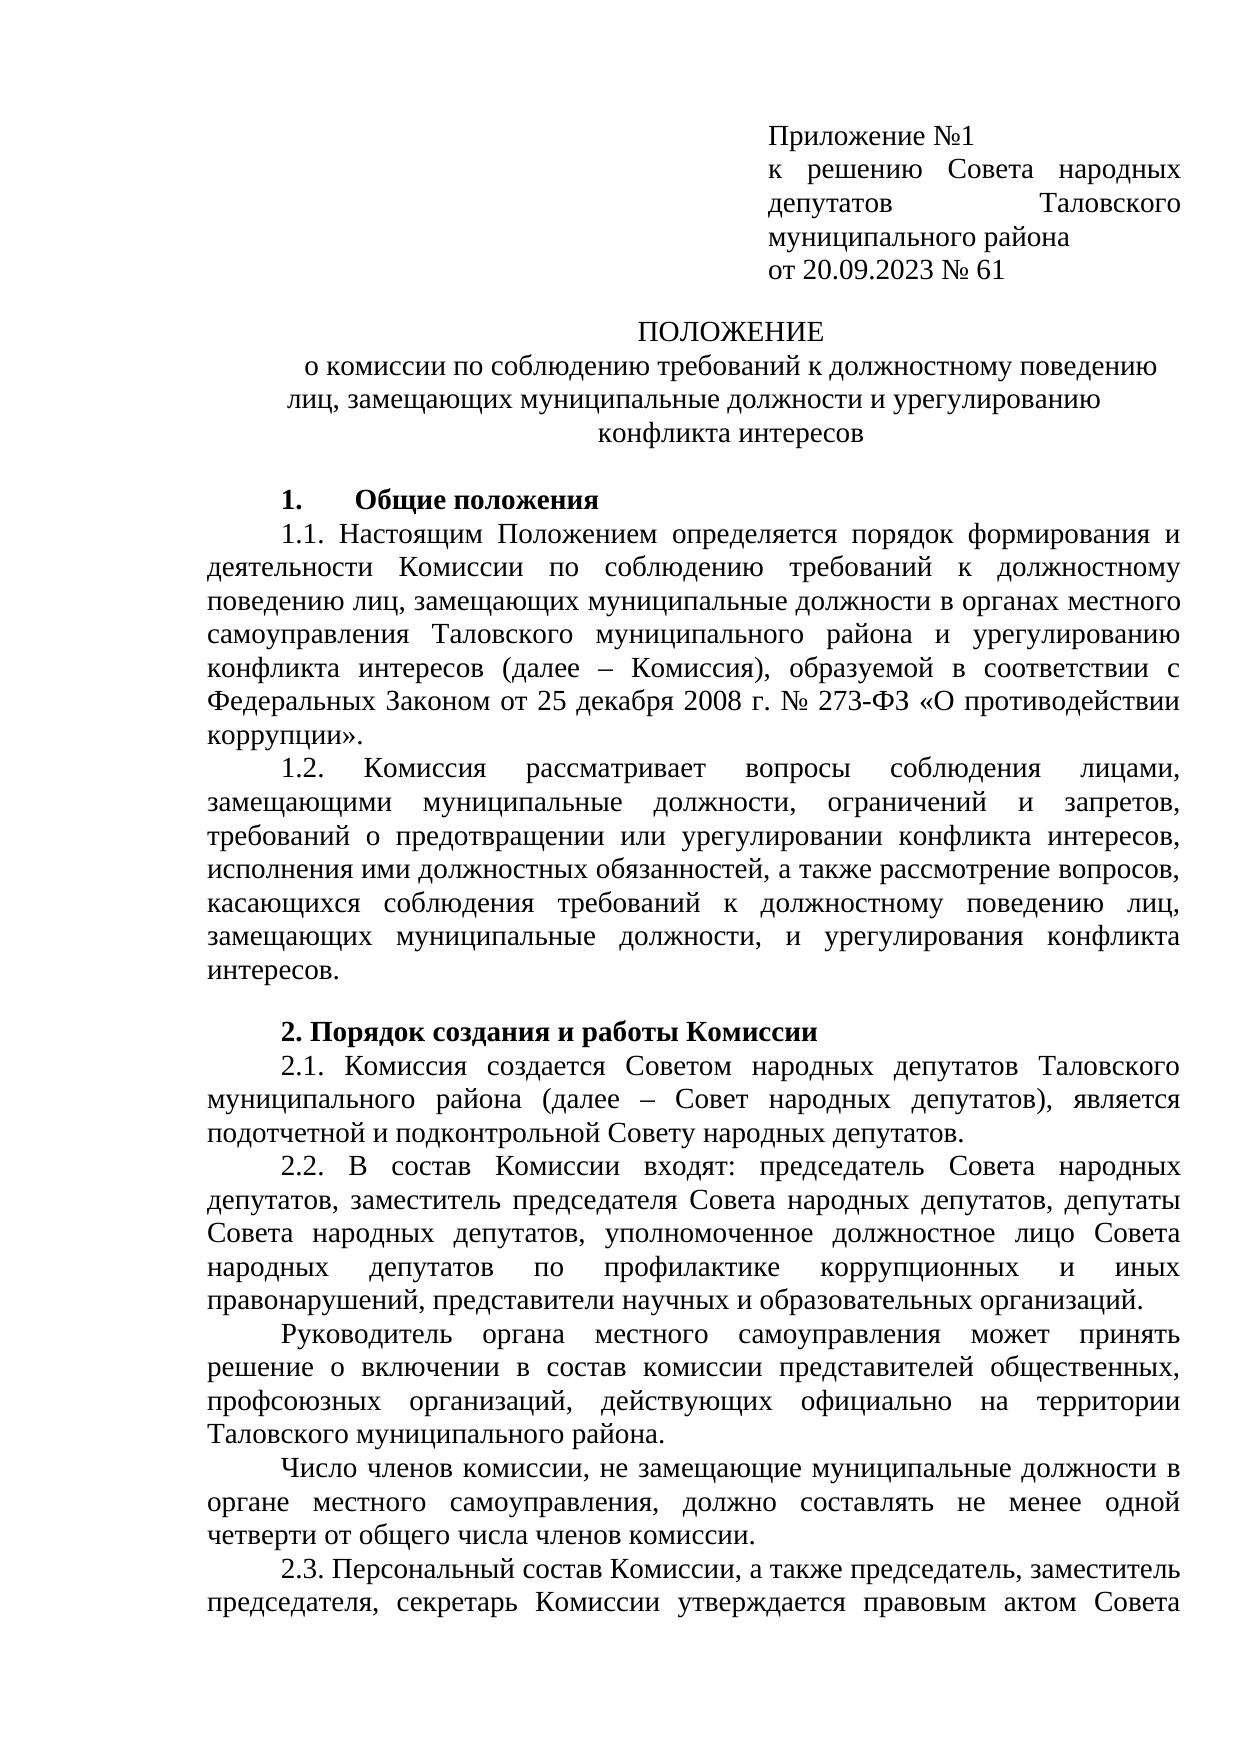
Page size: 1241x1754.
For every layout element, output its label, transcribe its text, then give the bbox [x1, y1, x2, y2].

text о комиссии по соблюдению требований к должностному поведению лиц, замещающих муниципальные должности и урегулированию [207, 348, 1181, 415]
text конфликта интересов [207, 415, 1181, 449]
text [207, 1551, 1181, 1618]
text Приложение №1 [207, 118, 1181, 152]
text 1. Общие положения [207, 482, 1181, 516]
text к решению Совета народных депутатов Таловского муниципального района [768, 152, 1181, 252]
text 2. Порядок создания и работы Комиссии [207, 1014, 1181, 1048]
text 2.1. Комиссия создается Советом народных депутатов Таловского муниципального района (далее – Совет народных депутатов), является подотчетной и подконтрольной Совету народных депутатов. [207, 1048, 1181, 1148]
text 2.2. В состав Комиссии входят: председатель Совета народных депутатов, заместитель председателя Совета народных депутатов, депутаты Совета народных депутатов, уполномоченное должностное лицо Совета народных депутатов по профилактике коррупционных и иных правонарушений, представители научных и образовательных организаций. [207, 1148, 1181, 1316]
text Руководитель органа местного самоуправления может принять решение о включении в состав комиссии представителей общественных, профсоюзных организаций, действующих официально на территории Таловского муниципального района. [207, 1316, 1181, 1450]
text ПОЛОЖЕНИЕ [207, 314, 1181, 348]
text от 20.09.2023 № 61 [768, 252, 1181, 286]
text 1.1. Настоящим Положением определяется порядок формирования и деятельности Комиссии по соблюдению требований к должностному поведению лиц, замещающих муниципальные должности в органах местного самоуправления Таловского муниципального района и урегулированию конфликта интересов (далее – Комиссия), образуемой в соответствии с Федеральных Законом от 25 декабря 2008 г. № 273-ФЗ «О противодействии коррупции». [207, 516, 1181, 751]
text 1.2. Комиссия рассматривает вопросы соблюдения лицами, замещающими муниципальные должности, ограничений и запретов, требований о предотвращении или урегулировании конфликта интересов, исполнения ими должностных обязанностей, а также рассмотрение вопросов, касающихся соблюдения требований к должностному поведению лиц, замещающих муниципальные должности, и урегулирования конфликта интересов. [207, 751, 1181, 985]
text Число членов комиссии, не замещающие муниципальные должности в органе местного самоуправления, должно составлять не менее одной четверти от общего числа членов комиссии. [207, 1450, 1181, 1551]
